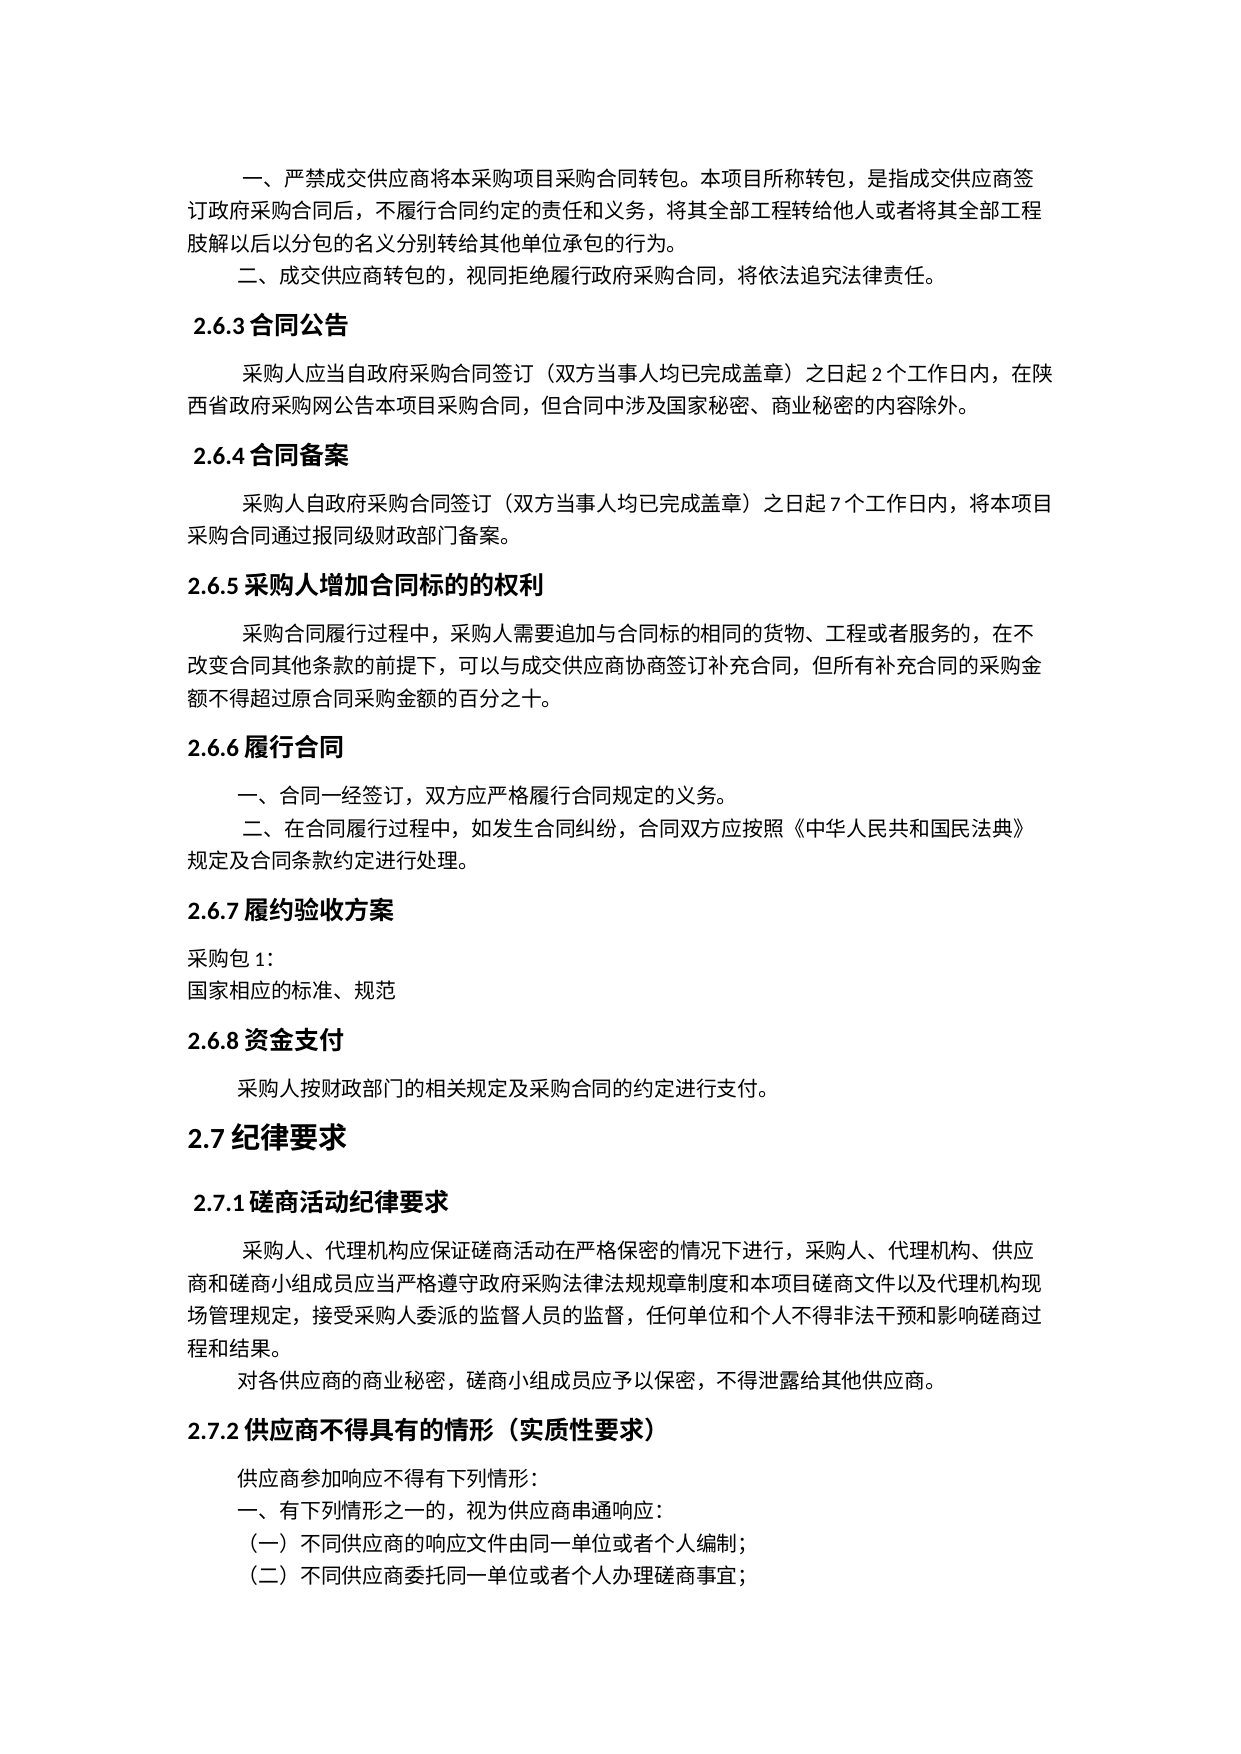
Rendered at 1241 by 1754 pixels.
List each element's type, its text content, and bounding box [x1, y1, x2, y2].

text （二）不同供应商委托同一单位或者个人办理磋商事宜； [187, 1559, 1053, 1592]
text 采购人、代理机构应保证磋商活动在严格保密的情况下进行，采购人、代理机构、供应商和磋商小组成员应当严格遵守政府采购法律法规规章制度和本项目磋商文件以及代理机构现场管理规定，接受采购人委派的监督人员的监督，任何单位和个人不得非法干预和影响磋商过程和结果。 [187, 1234, 1053, 1364]
text 采购合同履行过程中，采购人需要追加与合同标的相同的货物、工程或者服务的，在不改变合同其他条款的前提下，可以与成交供应商协商签订补充合同，但所有补充合同的采购金额不得超过原合同采购金额的百分之十。 [187, 617, 1053, 714]
text 二、成交供应商转包的，视同拒绝履行政府采购合同，将依法追究法律责任。 [187, 259, 1053, 292]
text 采购包1： [187, 942, 1053, 974]
text 采购人应当自政府采购合同签订（双方当事人均已完成盖章）之日起2个工作日内，在陕西省政府采购网公告本项目采购合同，但合同中涉及国家秘密、商业秘密的内容除外。 [187, 357, 1053, 422]
text 采购人按财政部门的相关规定及采购合同的约定进行支付。 [187, 1072, 1053, 1104]
text 2.7纪律要求 [187, 1104, 1053, 1169]
text 供应商参加响应不得有下列情形： [187, 1462, 1053, 1494]
text 采购人自政府采购合同签订（双方当事人均已完成盖章）之日起7个工作日内，将本项目采购合同通过报同级财政部门备案。 [187, 487, 1053, 552]
text 一、合同一经签订，双方应严格履行合同规定的义务。 [187, 779, 1053, 812]
text 2.6.8资金支付 [187, 1007, 1053, 1072]
text 国家相应的标准、规范 [187, 974, 1053, 1007]
text （一）不同供应商的响应文件由同一单位或者个人编制； [187, 1527, 1053, 1559]
text 一、严禁成交供应商将本采购项目采购合同转包。本项目所称转包，是指成交供应商签订政府采购合同后，不履行合同约定的责任和义务，将其全部工程转给他人或者将其全部工程肢解以后以分包的名义分别转给其他单位承包的行为。 [187, 162, 1053, 259]
text 一、有下列情形之一的，视为供应商串通响应： [187, 1494, 1053, 1527]
text 对各供应商的商业秘密，磋商小组成员应予以保密，不得泄露给其他供应商。 [187, 1364, 1053, 1397]
text 2.6.4合同备案 [187, 422, 1053, 487]
text 2.6.5采购人增加合同标的的权利 [187, 552, 1053, 617]
text 2.6.6履行合同 [187, 714, 1053, 779]
text 2.7.1磋商活动纪律要求 [187, 1169, 1053, 1234]
text 2.6.3合同公告 [187, 292, 1053, 357]
text 2.7.2供应商不得具有的情形（实质性要求） [187, 1397, 1053, 1462]
text 二、在合同履行过程中，如发生合同纠纷，合同双方应按照《中华人民共和国民法典》规定及合同条款约定进行处理。 [187, 812, 1053, 877]
text 2.6.7履约验收方案 [187, 877, 1053, 942]
